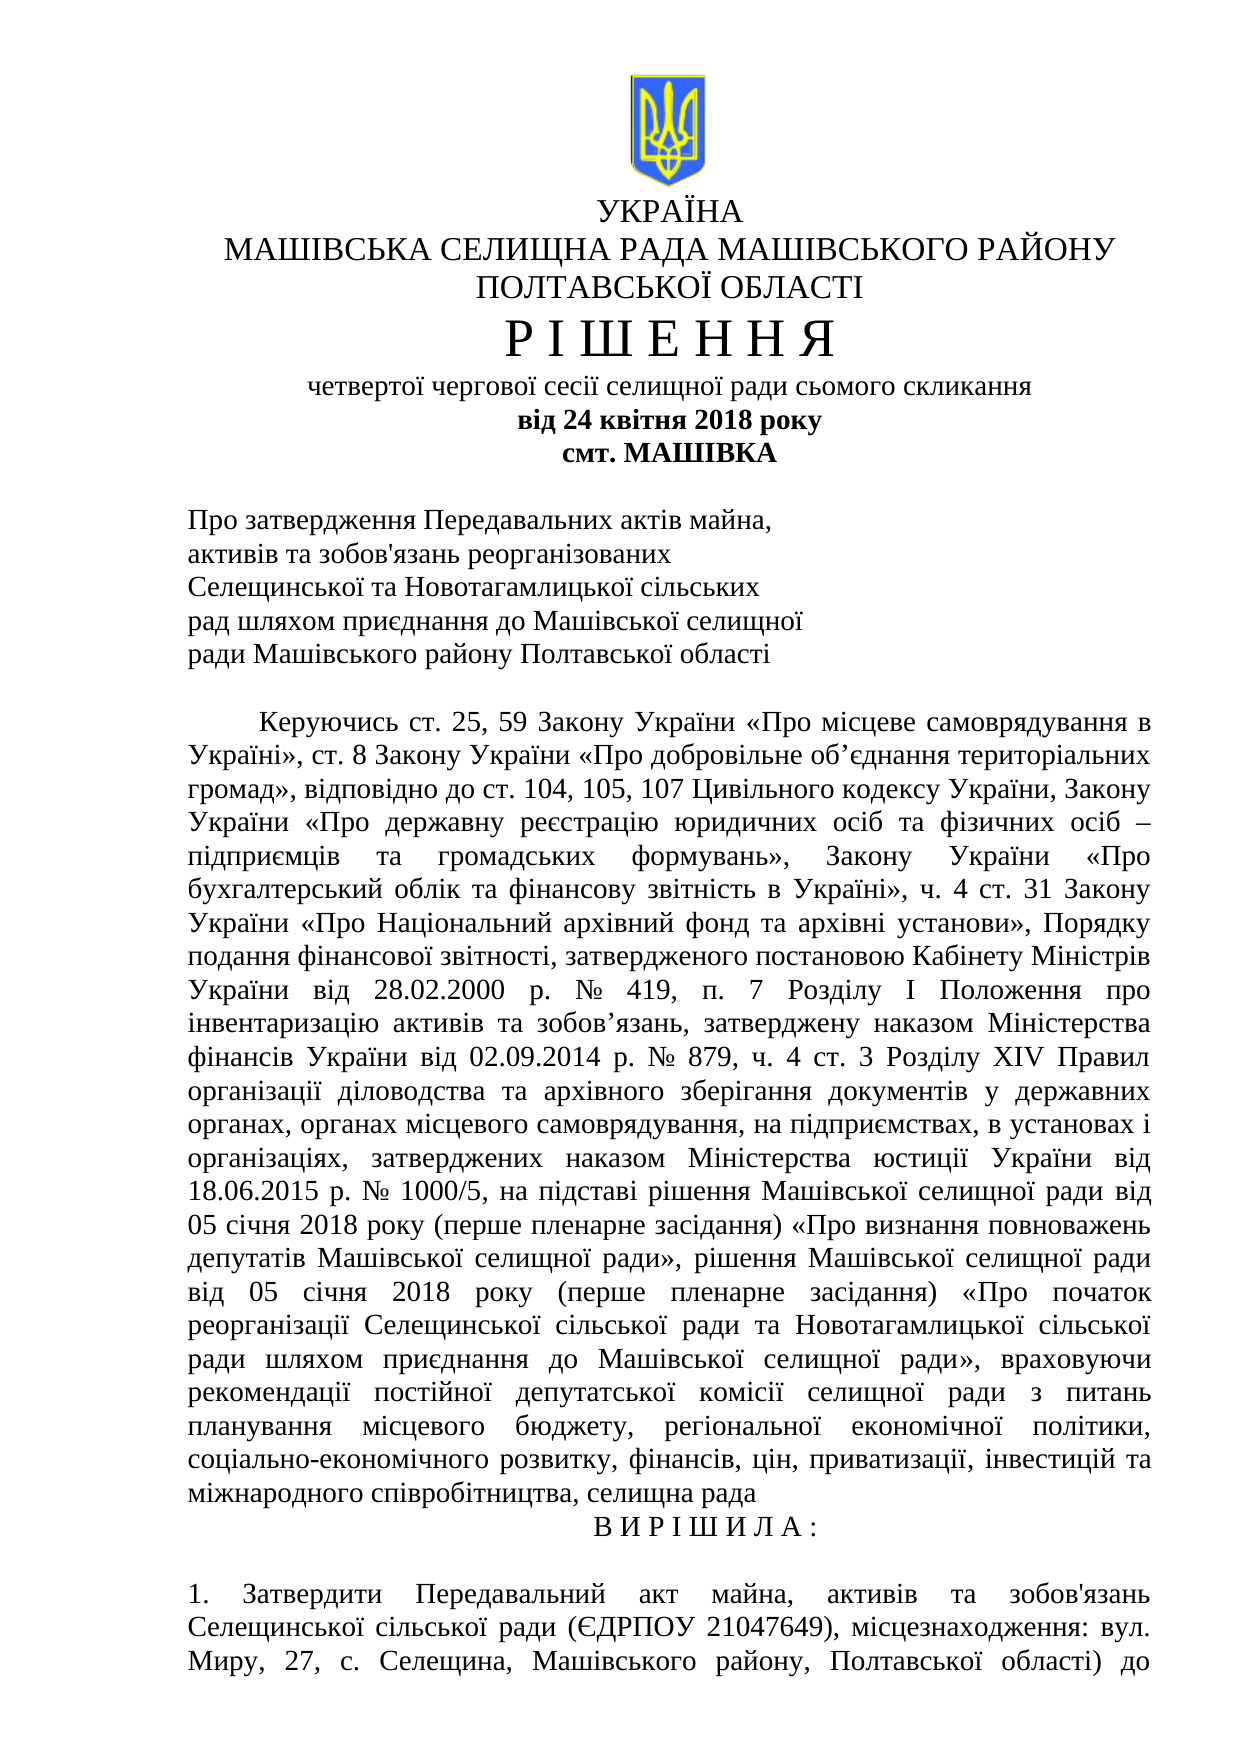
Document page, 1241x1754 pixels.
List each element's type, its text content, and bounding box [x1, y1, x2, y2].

text від 24 квітня 2018 року [187, 402, 1152, 435]
text четвертої чергової сесії селищної ради сьомого скликання [187, 368, 1152, 402]
text МАШІВСЬКА СЕЛИЩНА РАДА МАШІВСЬКОГО РАЙОНУ ПОЛТАВСЬКОЇ ОБЛАСТІ [187, 229, 1152, 306]
text Про затвердження Передавальних актів майна, [187, 502, 1152, 536]
text Селещинської та Новотагамлицької сільських [187, 569, 1152, 603]
text активів та зобов'язань реорганізованих [187, 536, 1152, 569]
text УКРАЇНА [187, 191, 1152, 229]
text Керуючись ст. 25, 59 Закону України «Про місцеве самоврядування в Україні», ст. 8 Закону України «Про добровільне об’єднання територіальних громад», відповідно до ст. 104, 105, 107 Цивільного кодексу України, Закону України «Про державну реєстрацію юридичних осіб та фізичних осіб – підприємців та громадських формувань», Закону України «Про бухгалтерський облік та фінансову звітність в Україні», ч. 4 ст. 31 Закону України «Про Національний архівний фонд та архівні установи», Порядку подання фінансової звітності, затвердженого постановою Кабінету Міністрів України від 28.02.2000 р. № 419, п. 7 Розділу І Положення про інвентаризацію активів та зобов’язань, затверджену наказом Міністерства фінансів України від 02.09.2014 р. № 879, ч. 4 ст. 3 Розділу XIV Правил організації діловодства та архівного зберігання документів у державних органах, органах місцевого самоврядування, на підприємствах, в установах і організаціях, затверджених наказом Міністерства юстиції України від 18.06.2015 р. № 1000/5, на підставі рішення Машівської селищної ради від 05 січня 2018 року (перше пленарне засідання) «Про визнання повноважень депутатів Машівської селищної ради», рішення Машівської селищної ради від 05 січня 2018 року (перше пленарне засідання) «Про початок реорганізації Селещинської сільської ради та Новотагамлицької сільської ради шляхом приєднання до Машівської селищної ради», враховуючи рекомендації постійної депутатської комісії селищної ради з питань планування місцевого бюджету, регіональної економічної політики, соціально-економічного розвитку, фінансів, цін, приватизації, інвестицій та міжнародного співробітництва, селищна рада [187, 704, 1152, 1266]
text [187, 1576, 1152, 1676]
text ради Машівського району Полтавської області [187, 637, 1152, 670]
subtitle Р І Ш Е Н Н Я [187, 306, 1152, 368]
text В И Р І Ш И Л А : [187, 1509, 1152, 1542]
text смт. МАШІВКА [187, 435, 1152, 469]
text рад шляхом приєднання до Машівської селищної [187, 603, 1152, 637]
text Керуючись ст. 25, 59 Закону України «Про місцеве самоврядування в Україні», ст. 8 Закону України «Про добровільне об’єднання територіальних громад», відповідно до ст. 104, 105, 107 Цивільного кодексу України, Закону України «Про державну реєстрацію юридичних осіб та фізичних осіб – підприємців та громадських формувань», Закону України «Про бухгалтерський облік та фінансову звітність в Україні», ч. 4 ст. 31 Закону України «Про Національний архівний фонд та архівні установи», Порядку подання фінансової звітності, затвердженого постановою Кабінету Міністрів України від 28.02.2000 р. № 419, п. 7 Розділу І Положення про інвентаризацію активів та зобов’язань, затверджену наказом Міністерства фінансів України від 02.09.2014 р. № 879, ч. 4 ст. 3 Розділу XIV Правил організації діловодства та архівного зберігання документів у державних органах, органах місцевого самоврядування, на підприємствах, в установах і організаціях, затверджених наказом Міністерства юстиції України від 18.06.2015 р. № 1000/5, на підставі рішення Машівської селищної ради від 05 січня 2018 року (перше пленарне засідання) «Про визнання повноважень депутатів Машівської селищної ради», рішення Машівської селищної ради від 05 січня 2018 року (перше пленарне засідання) «Про початок реорганізації Селещинської сільської ради та Новотагамлицької сільської ради шляхом приєднання до Машівської селищної ради», враховуючи рекомендації постійної депутатської комісії селищної ради з питань планування місцевого бюджету, регіональної економічної політики, соціально-економічного розвитку, фінансів, цін, приватизації, інвестицій та міжнародного співробітництва, селищна рада [187, 1240, 1152, 1509]
